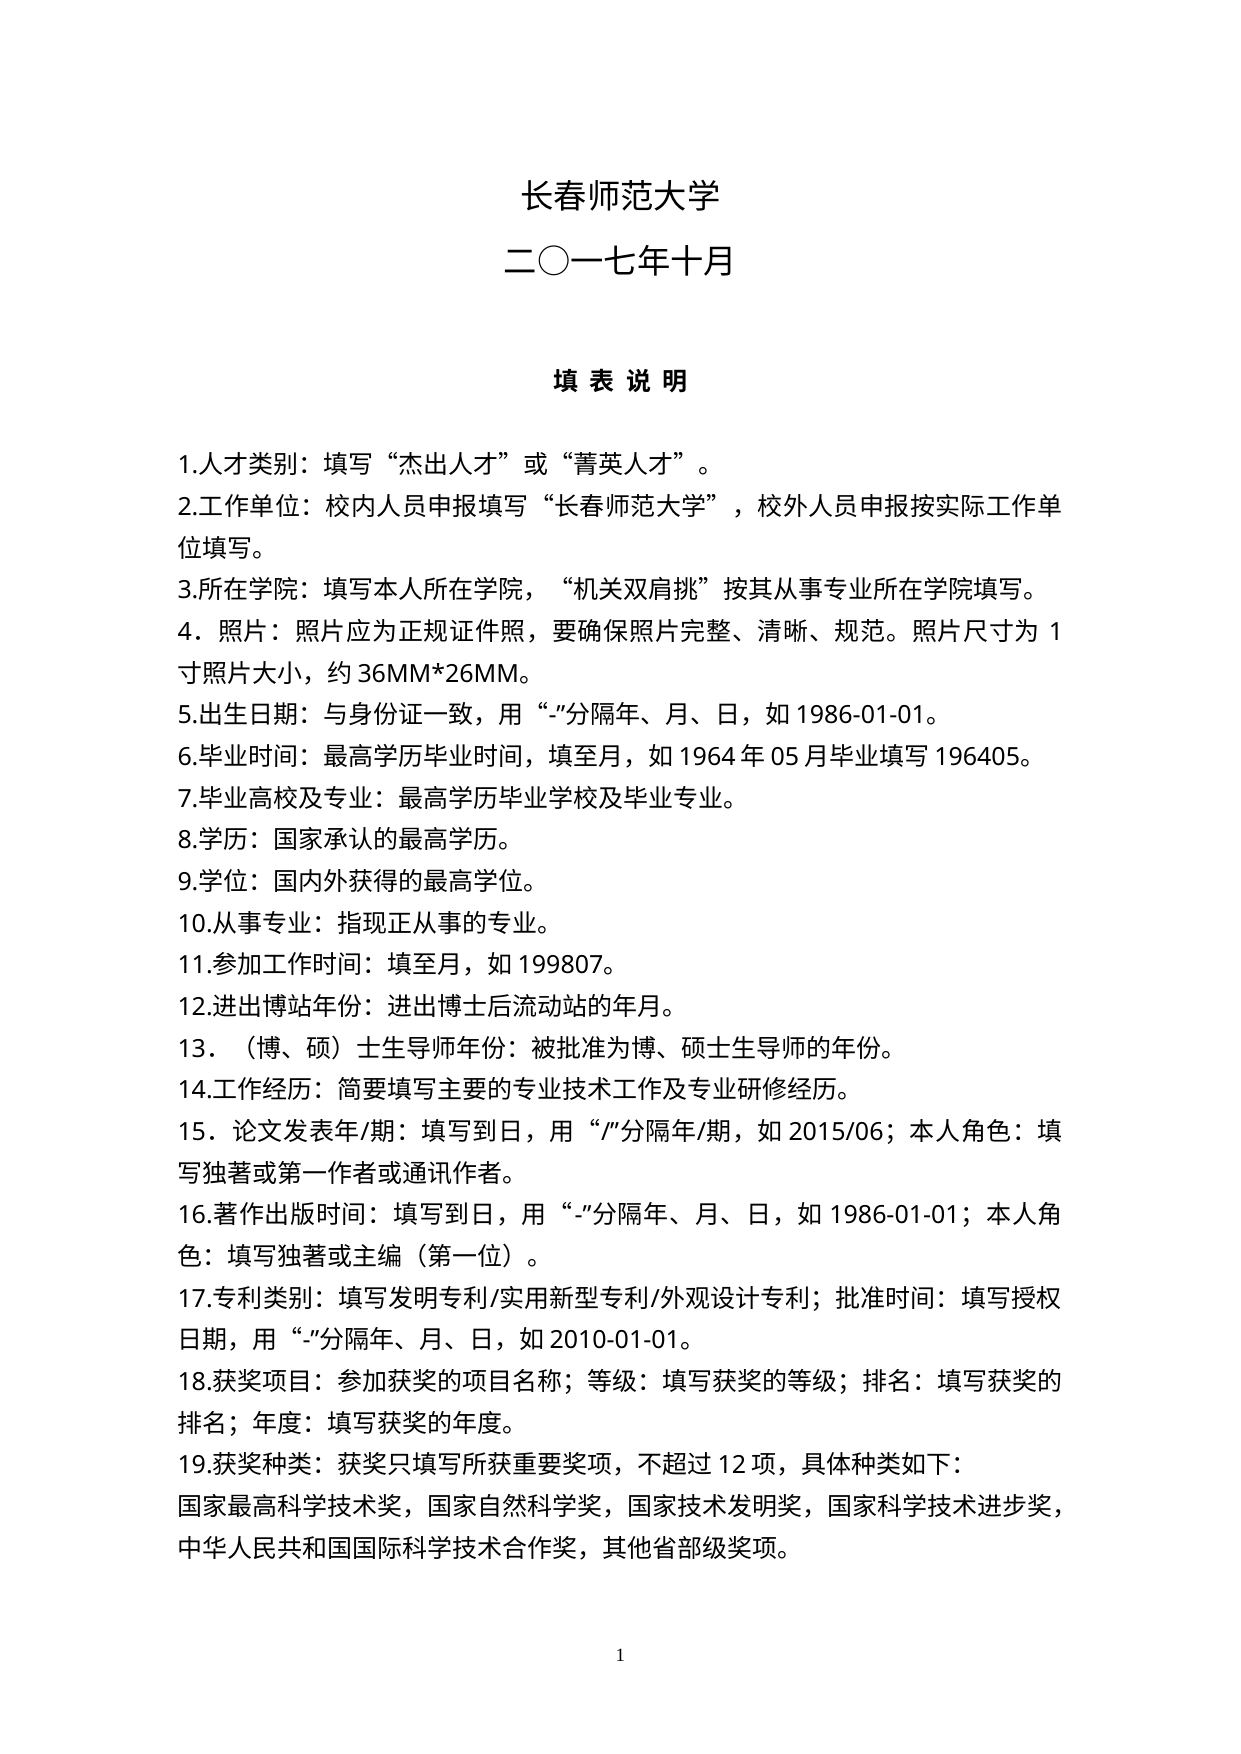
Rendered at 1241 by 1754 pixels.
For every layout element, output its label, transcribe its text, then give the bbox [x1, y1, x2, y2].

text 7.毕业高校及专业：最高学历毕业学校及毕业专业。 [177, 774, 1063, 815]
text 中华人民共和国国际科学技术合作奖，其他省部级奖项。 [177, 1524, 1063, 1565]
text 填 表 说 明 [177, 357, 1063, 399]
text 9.学位：国内外获得的最高学位。 [177, 857, 1063, 899]
text 16.著作出版时间：填写到日，用“-”分隔年、月、日，如1986-01-01；本人角色：填写独著或主编（第一位）。 [177, 1190, 1063, 1274]
text 2.工作单位：校内人员申报填写“长春师范大学”，校外人员申报按实际工作单位填写。 [177, 482, 1063, 565]
text 5.出生日期：与身份证一致，用“-”分隔年、月、日，如1986-01-01。 [177, 690, 1063, 732]
text 12.进出博站年份：进出博士后流动站的年月。 [177, 982, 1063, 1024]
text 1.人才类别：填写“杰出人才”或“菁英人才”。 [177, 440, 1063, 482]
text 3.所在学院：填写本人所在学院，“机关双肩挑”按其从事专业所在学院填写。 [177, 565, 1063, 607]
text 14.工作经历：简要填写主要的专业技术工作及专业研修经历。 [177, 1065, 1063, 1107]
text 10.从事专业：指现正从事的专业。 [177, 899, 1063, 940]
text 二○一七年十月 [177, 227, 1063, 292]
text 13．（博、硕）士生导师年份：被批准为博、硕士生导师的年份。 [177, 1024, 1063, 1065]
text 19.获奖种类：获奖只填写所获重要奖项，不超过12项，具体种类如下： [177, 1440, 1063, 1482]
text 18.获奖项目：参加获奖的项目名称；等级：填写获奖的等级；排名：填写获奖的排名；年度：填写获奖的年度。 [177, 1357, 1063, 1440]
text 国家最高科学技术奖，国家自然科学奖，国家技术发明奖，国家科学技术进步奖， [177, 1482, 1063, 1524]
text 17.专利类别：填写发明专利/实用新型专利/外观设计专利；批准时间：填写授权日期，用“-”分隔年、月、日，如2010-01-01。 [177, 1274, 1063, 1357]
text 8.学历：国家承认的最高学历。 [177, 815, 1063, 857]
text 长春师范大学 [177, 162, 1063, 227]
text 15．论文发表年/期：填写到日，用“/”分隔年/期，如2015/06；本人角色：填写独著或第一作者或通讯作者。 [177, 1107, 1063, 1190]
text 6.毕业时间：最高学历毕业时间，填至月，如1964年05月毕业填写196405。 [177, 732, 1063, 774]
text 11.参加工作时间：填至月，如199807。 [177, 940, 1063, 982]
text 4．照片：照片应为正规证件照，要确保照片完整、清晰、规范。照片尺寸为1寸照片大小，约36MM*26MM。 [177, 607, 1063, 690]
